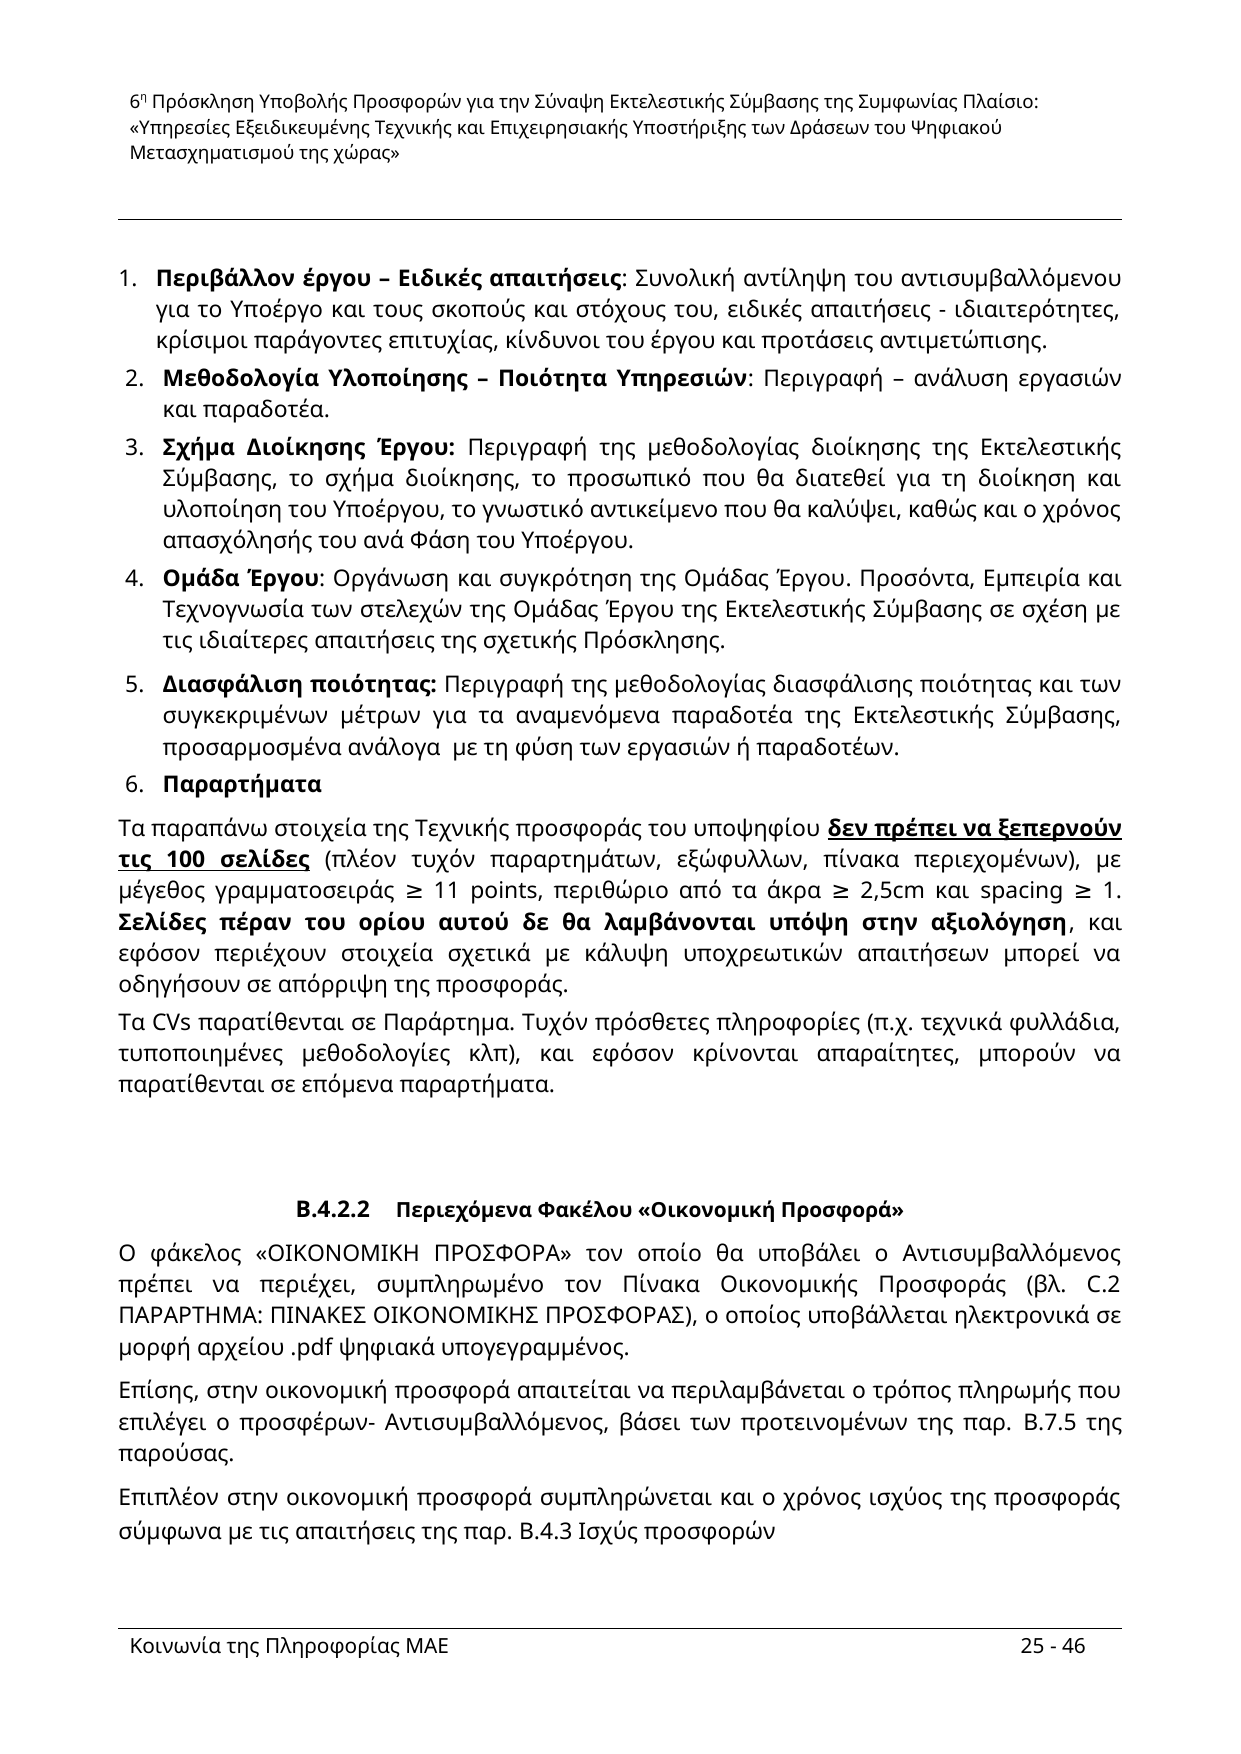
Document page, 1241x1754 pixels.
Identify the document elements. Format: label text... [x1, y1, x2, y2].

text Ο φάκελος «ΟΙΚΟΝΟΜΙΚΗ ΠΡΟΣΦΟΡΑ» τον οποίο θα υποβάλει ο Αντισυμβαλλόμενος πρέπει να περιέχει, συμπληρωμένο τον Πίνακα Οικονομικής Προσφοράς (βλ. C.2 ΠΑΡΑΡΤΗΜΑ: ΠΙΝΑΚΕΣ ΟΙΚΟΝΟΜΙΚΗΣ ΠΡΟΣΦΟΡΑΣ), ο οποίος υποβάλλεται ηλεκτρονικά σε μορφή αρχείου .pdf ψηφιακά υπογεγραμμένος. [118, 1237, 1122, 1362]
list Διασφάλιση ποιότητας: Περιγραφή της μεθοδολογίας διασφάλισης ποιότητας και των συγκεκριμένων μέτρων για τα αναμενόμενα παραδοτέα της Εκτελεστικής Σύμβασης, προσαρμοσμένα ανάλογα με τη φύση των εργασιών ή παραδοτέων. [125, 668, 1122, 762]
text Επιπλέον στην οικονομική προσφορά συμπληρώνεται και ο χρόνος ισχύος της προσφοράς σύμφωνα με τις απαιτήσεις της παρ. ‎B.4.3 Ισχύς προσφορών [118, 1481, 1122, 1546]
list Ομάδα Έργου: Οργάνωση και συγκρότηση της Ομάδας Έργου. Προσόντα, Εμπειρία και Τεχνογνωσία των στελεχών της Ομάδας Έργου της Εκτελεστικής Σύμβασης σε σχέση με τις ιδιαίτερες απαιτήσεις της σχετικής Πρόσκλησης. [125, 562, 1122, 656]
list Μεθοδολογία Υλοποίησης – Ποιότητα Υπηρεσιών: Περιγραφή – ανάλυση εργασιών και παραδοτέα. [125, 362, 1122, 424]
list Περιβάλλον έργου – Ειδικές απαιτήσεις: Συνολική αντίληψη του αντισυμβαλλόμενου για το Υποέργο και τους σκοπούς και στόχους του, ειδικές απαιτήσεις - ιδιαιτερότητες, κρίσιμοι παράγοντες επιτυχίας, κίνδυνοι του έργου και προτάσεις αντιμετώπισης. [118, 262, 1122, 356]
list Σχήμα Διοίκησης Έργου: Περιγραφή της μεθοδολογίας διοίκησης της Εκτελεστικής Σύμβασης, το σχήμα διοίκησης, το προσωπικό που θα διατεθεί για τη διοίκηση και υλοποίηση του Υποέργου, το γνωστικό αντικείμενο που θα καλύψει, καθώς και ο χρόνος απασχόλησής του ανά Φάση του Υποέργου. [125, 431, 1122, 556]
list Παραρτήματα [125, 768, 1122, 799]
subtitle Περιεχόμενα Φακέλου «Οικονομική Προσφορά» [295, 1193, 1122, 1224]
text Τα παραπάνω στοιχεία της Τεχνικής προσφοράς του υποψηφίου δεν πρέπει να ξεπερνούν τις 100 σελίδες (πλέον τυχόν παραρτημάτων, εξώφυλλων, πίνακα περιεχομένων), με μέγεθος γραμματοσειράς ≥ 11 points, περιθώριο από τα άκρα ≥ 2,5cm και spacing ≥ 1. Σελίδες πέραν του ορίου αυτού δε θα λαμβάνονται υπόψη στην αξιολόγηση, και εφόσον περιέχουν στοιχεία σχετικά με κάλυψη υποχρεωτικών απαιτήσεων μπορεί να οδηγήσουν σε απόρριψη της προσφοράς. [118, 812, 1122, 999]
text Επίσης, στην οικονομική προσφορά απαιτείται να περιλαμβάνεται ο τρόπος πληρωμής που επιλέγει ο προσφέρων- Αντισυμβαλλόμενος, βάσει των προτεινομένων της παρ. ‎B.7.5 της παρούσας. [118, 1374, 1122, 1468]
text Τα CVs παρατίθενται σε Παράρτημα. Τυχόν πρόσθετες πληροφορίες (π.χ. τεχνικά φυλλάδια, τυποποιημένες μεθοδολογίες κλπ), και εφόσον κρίνονται απαραίτητες, μπορούν να παρατίθενται σε επόμενα παραρτήματα. [118, 1006, 1122, 1099]
